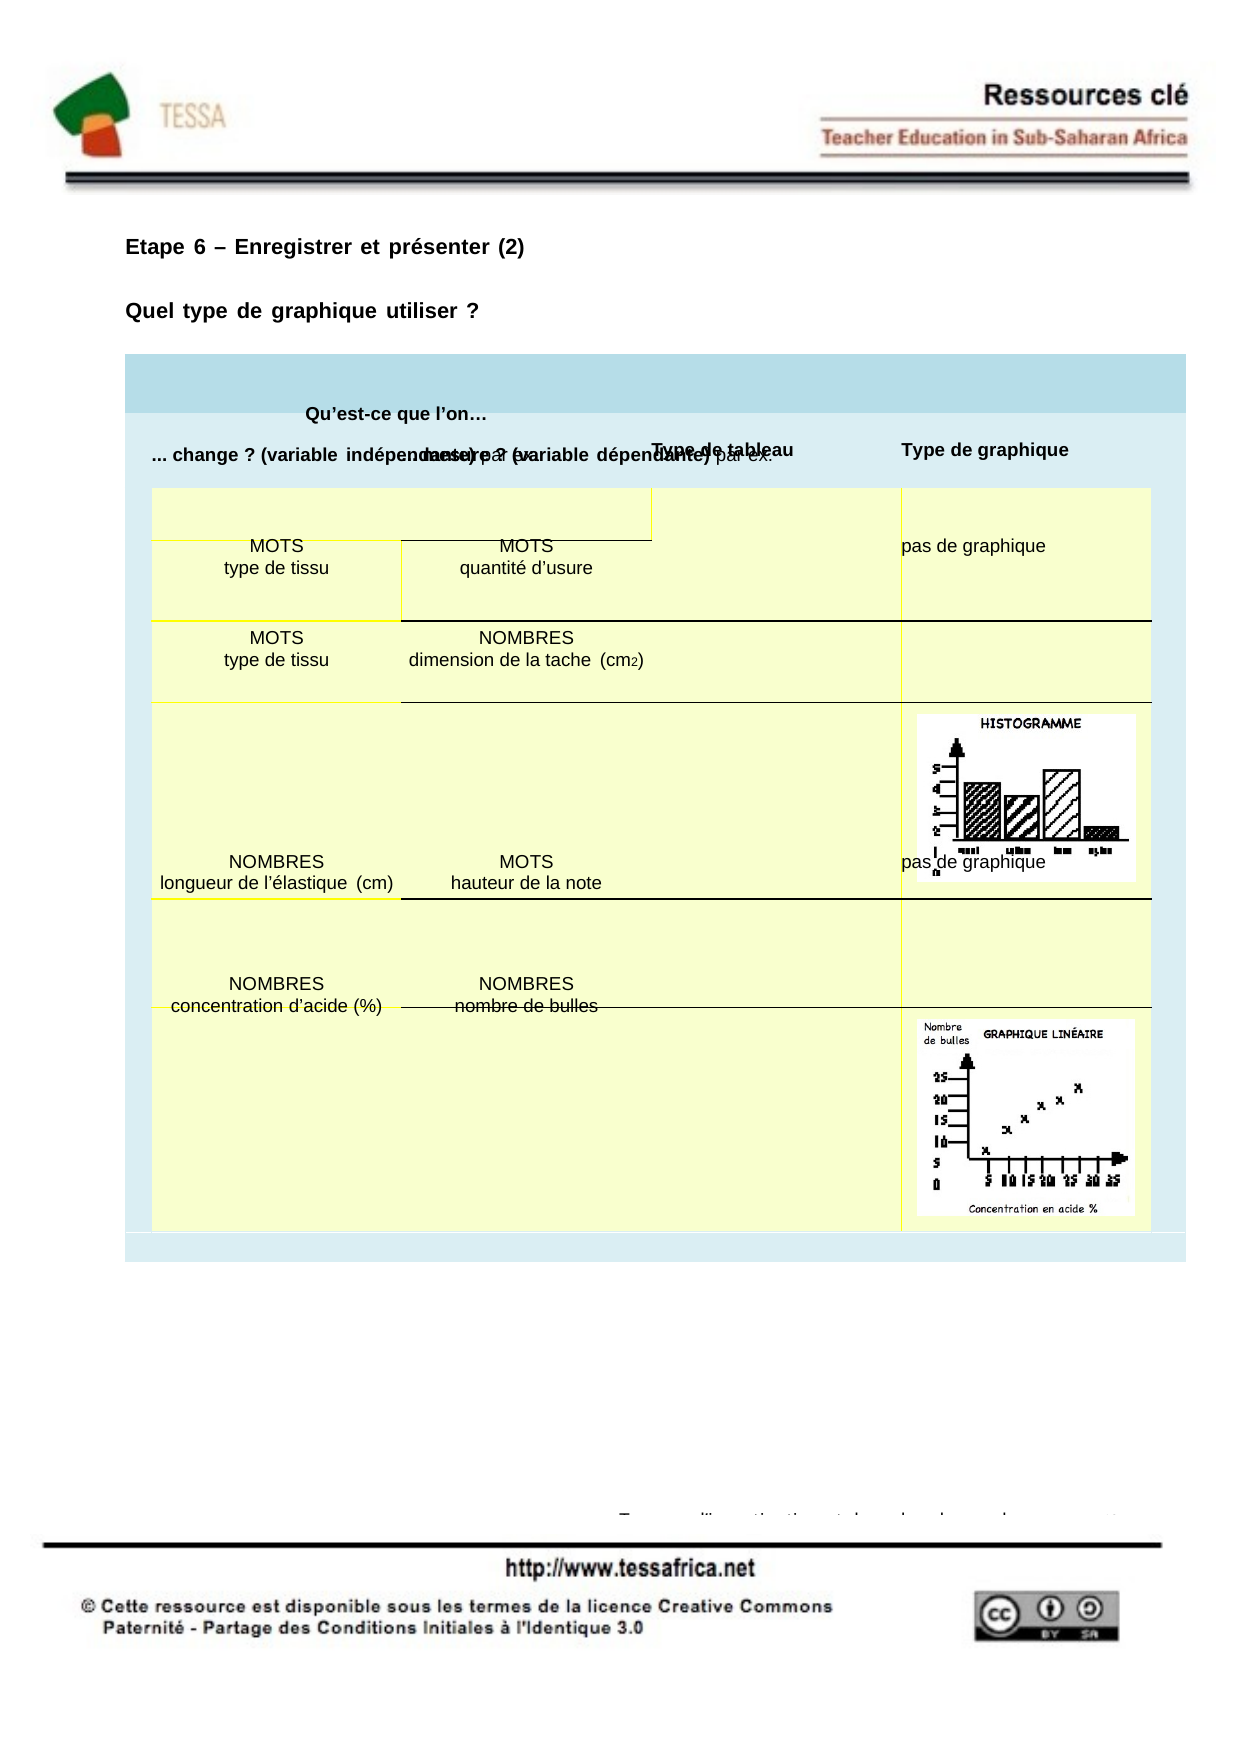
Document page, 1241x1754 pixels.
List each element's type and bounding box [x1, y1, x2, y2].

picture [917, 1019, 1135, 1216]
picture [30, 1534, 1172, 1652]
picture [917, 714, 1136, 882]
picture [30, 30, 1216, 195]
